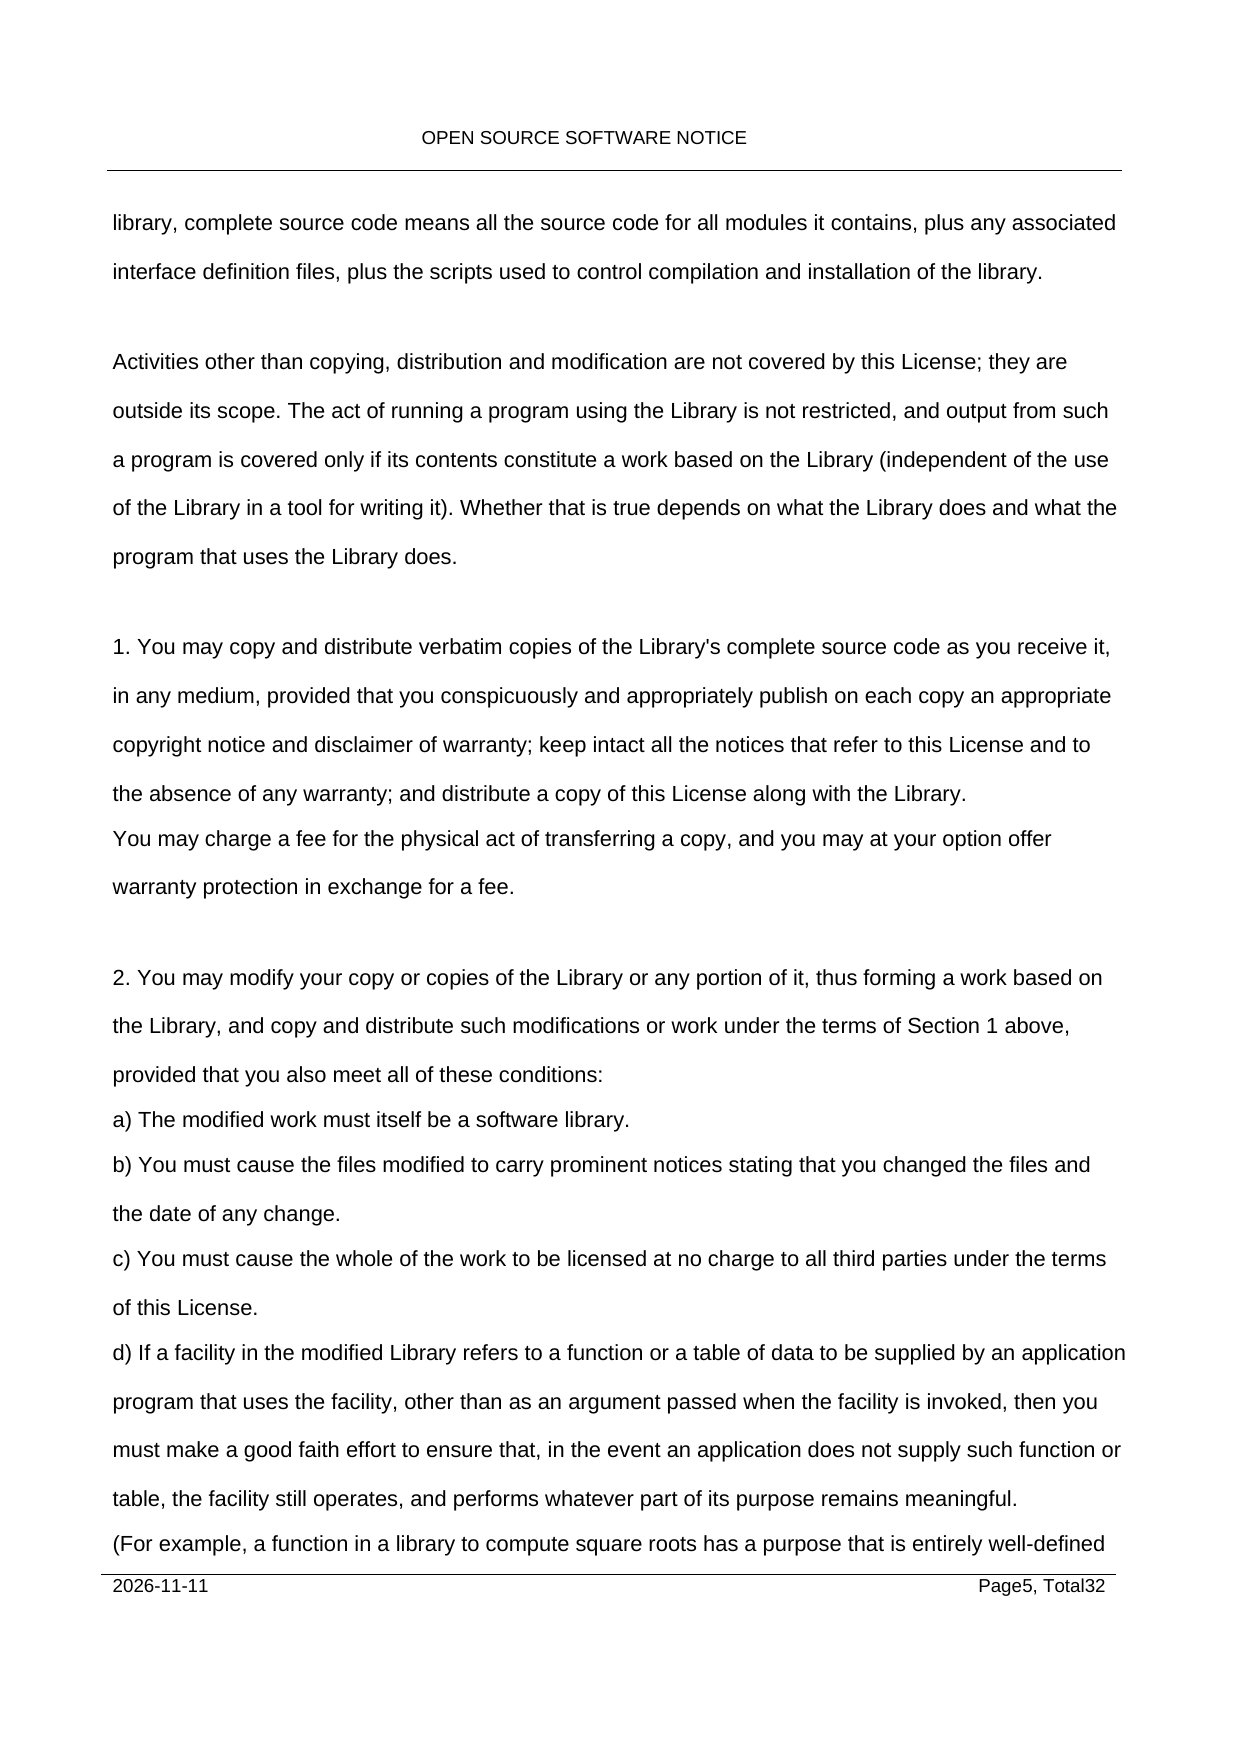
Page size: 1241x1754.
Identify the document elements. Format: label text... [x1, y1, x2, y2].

text d) If a facility in the modified Library refers to a function or a table of data to be supplied by an application program that uses the facility, other than as an argument passed when the facility is invoked, then you must make a good faith effort to ensure that, in the event an application does not supply such function or table, the facility still operates, and performs whatever part of its purpose remains meaningful. [112, 1336, 1128, 1515]
text You may charge a fee for the physical act of transferring a copy, and you may at your option offer warranty protection in exchange for a fee. [112, 822, 1128, 903]
text Activities other than copying, distribution and modification are not covered by this License; they are outside its scope. The act of running a program using the Library is not restricted, and output from such a program is covered only if its contents constitute a work based on the Library (independent of the use of the Library in a tool for writing it). Whether that is true depends on what the Library does and what the program that uses the Library does. [112, 345, 1128, 573]
text b) You must cause the files modified to carry prominent notices stating that you changed the files and the date of any change. [112, 1148, 1128, 1230]
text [112, 206, 1128, 288]
text a) The modified work must itself be a software library. [112, 1103, 1128, 1136]
text 2. You may modify your copy or copies of the Library or any portion of it, thus forming a work based on the Library, and copy and distribute such modifications or work under the terms of Section 1 above, provided that you also meet all of these conditions: [112, 961, 1128, 1091]
text 1. You may copy and distribute verbatim copies of the Library's complete source code as you receive it, in any medium, provided that you conspicuously and appropriately publish on each copy an appropriate copyright notice and disclaimer of warranty; keep intact all the notices that refer to this License and to the absence of any warranty; and distribute a copy of this License along with the Library. [112, 631, 1128, 809]
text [112, 1528, 1128, 1560]
text c) You must cause the whole of the work to be licensed at no charge to all third parties under the terms of this License. [112, 1242, 1128, 1324]
